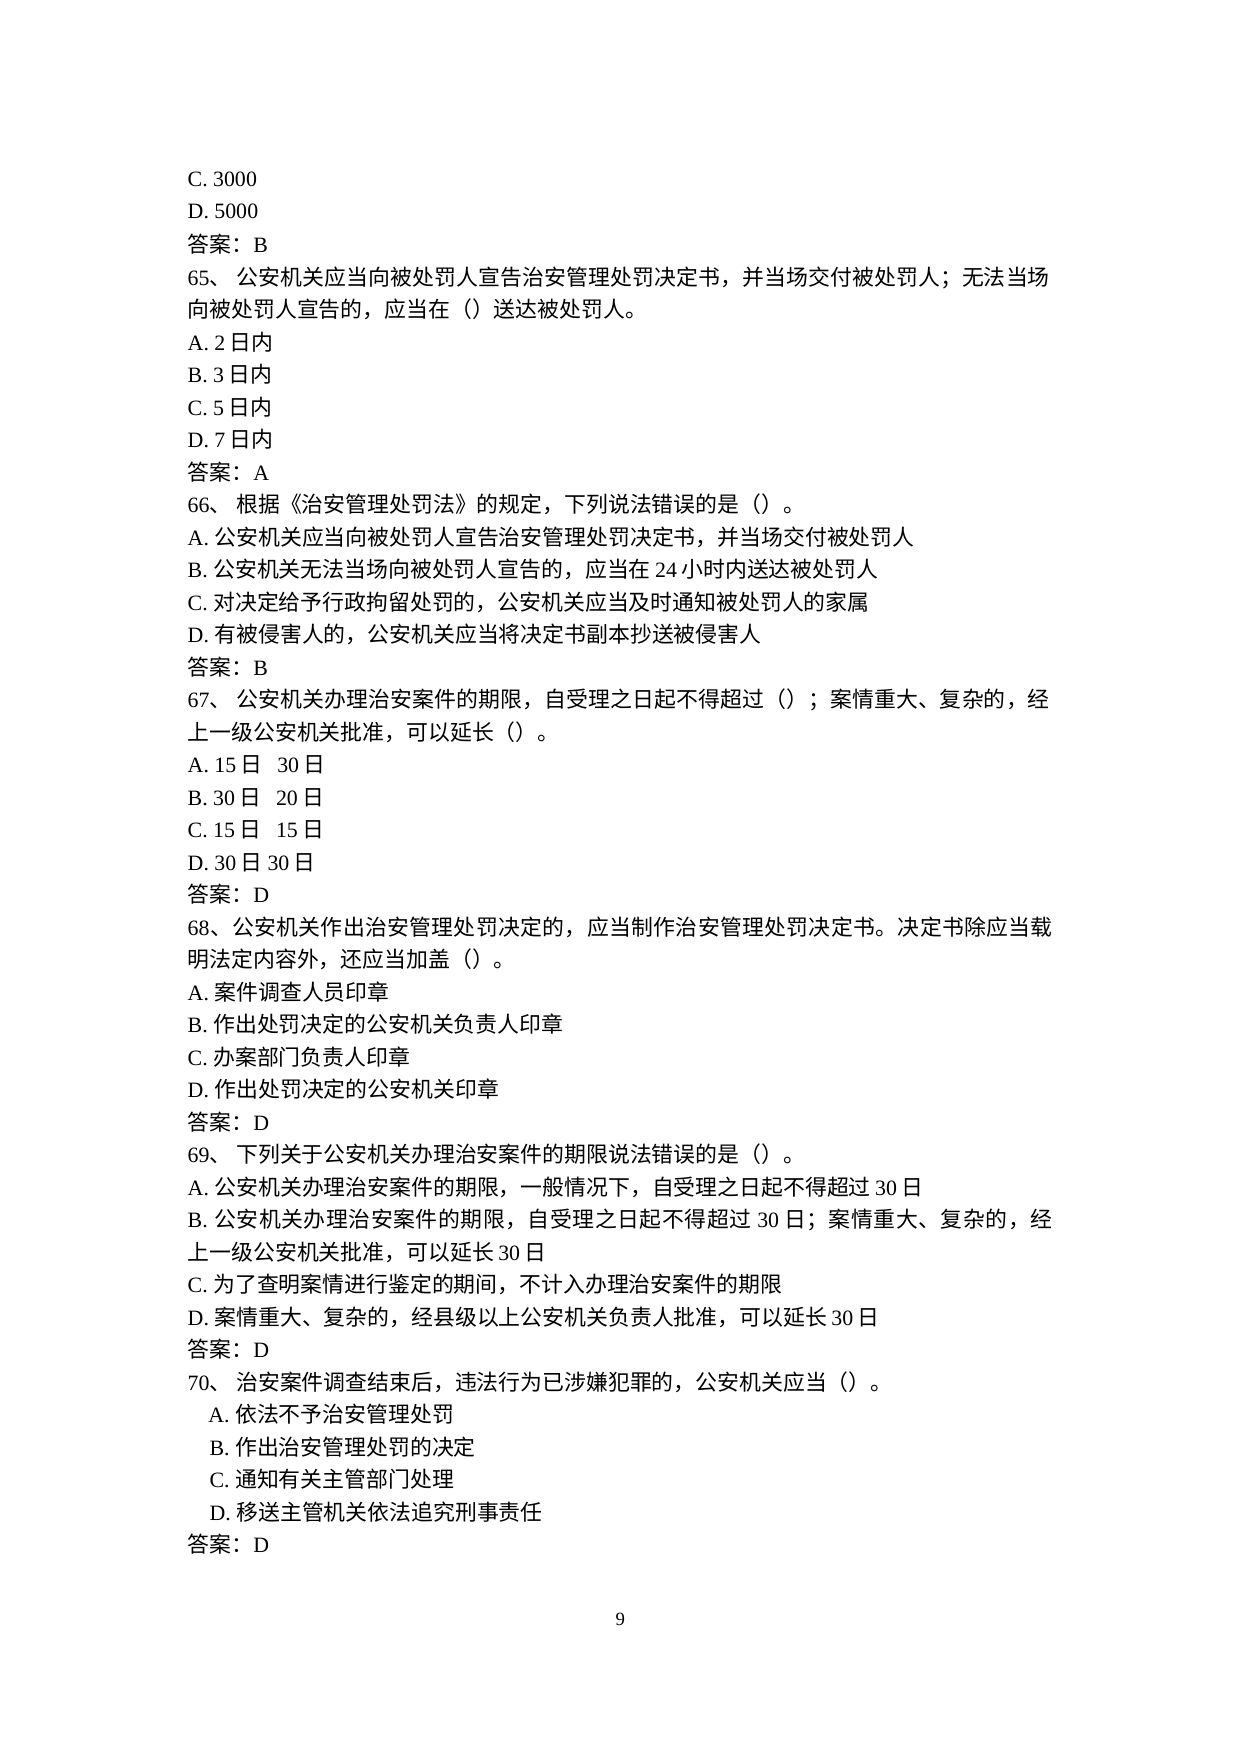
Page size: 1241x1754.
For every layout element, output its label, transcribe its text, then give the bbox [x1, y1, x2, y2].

text C. 为了查明案情进行鉴定的期间，不计入办理治安案件的期限 [187, 1267, 1053, 1299]
text B. 3日内 [187, 357, 1053, 389]
text 答案：D [187, 877, 1053, 909]
text 65、 公安机关应当向被处罚人宣告治安管理处罚决定书，并当场交付被处罚人；无法当场向被处罚人宣告的，应当在（）送达被处罚人。 [187, 259, 1053, 324]
text D. 5000 [187, 194, 1053, 227]
text 66、 根据《治安管理处罚法》的规定，下列说法错误的是（）。 [187, 487, 1053, 519]
text A. 依法不予治安管理处罚 [187, 1397, 1053, 1429]
text C. 办案部门负责人印章 [187, 1039, 1053, 1072]
text 69、 下列关于公安机关办理治安案件的期限说法错误的是（）。 [187, 1137, 1053, 1169]
text D. 30日 30日 [187, 844, 1053, 877]
text C. 对决定给予行政拘留处罚的，公安机关应当及时通知被处罚人的家属 [187, 584, 1053, 617]
text 答案：D [187, 1104, 1053, 1137]
text D. 案情重大、复杂的，经县级以上公安机关负责人批准，可以延长30日 [187, 1299, 1053, 1332]
text C. 5日内 [187, 389, 1053, 422]
text 答案：B [187, 649, 1053, 682]
text C. 3000 [187, 162, 1053, 194]
text 67、 公安机关办理治安案件的期限，自受理之日起不得超过（）；案情重大、复杂的，经上一级公安机关批准，可以延长（）。 [187, 682, 1053, 747]
text A. 15日 30日 [187, 747, 1053, 779]
text C. 通知有关主管部门处理 [187, 1462, 1053, 1494]
text D. 7日内 [187, 422, 1053, 454]
text B. 公安机关办理治安案件的期限，自受理之日起不得超过30日；案情重大、复杂的，经上一级公安机关批准，可以延长30日 [187, 1202, 1053, 1267]
text D. 有被侵害人的，公安机关应当将决定书副本抄送被侵害人 [187, 617, 1053, 649]
text A. 2日内 [187, 324, 1053, 357]
text 70、 治安案件调查结束后，违法行为已涉嫌犯罪的，公安机关应当（）。 [187, 1364, 1053, 1397]
text A. 案件调查人员印章 [187, 974, 1053, 1007]
text A. 公安机关办理治安案件的期限，一般情况下，自受理之日起不得超过30日 [187, 1169, 1053, 1202]
text B. 作出处罚决定的公安机关负责人印章 [187, 1007, 1053, 1039]
text 答案：B [187, 227, 1053, 259]
text B. 公安机关无法当场向被处罚人宣告的，应当在24小时内送达被处罚人 [187, 552, 1053, 584]
text 答案：D [187, 1527, 1053, 1559]
text C. 15日 15日 [187, 812, 1053, 844]
text B. 30日 20日 [187, 779, 1053, 812]
text 答案：A [187, 454, 1053, 487]
text 答案：D [187, 1332, 1053, 1364]
text D. 作出处罚决定的公安机关印章 [187, 1072, 1053, 1104]
text A. 公安机关应当向被处罚人宣告治安管理处罚决定书，并当场交付被处罚人 [187, 519, 1053, 552]
text 68、公安机关作出治安管理处罚决定的，应当制作治安管理处罚决定书。决定书除应当载明法定内容外，还应当加盖（）。 [187, 909, 1053, 974]
text D. 移送主管机关依法追究刑事责任 [187, 1494, 1053, 1527]
text B. 作出治安管理处罚的决定 [187, 1429, 1053, 1462]
